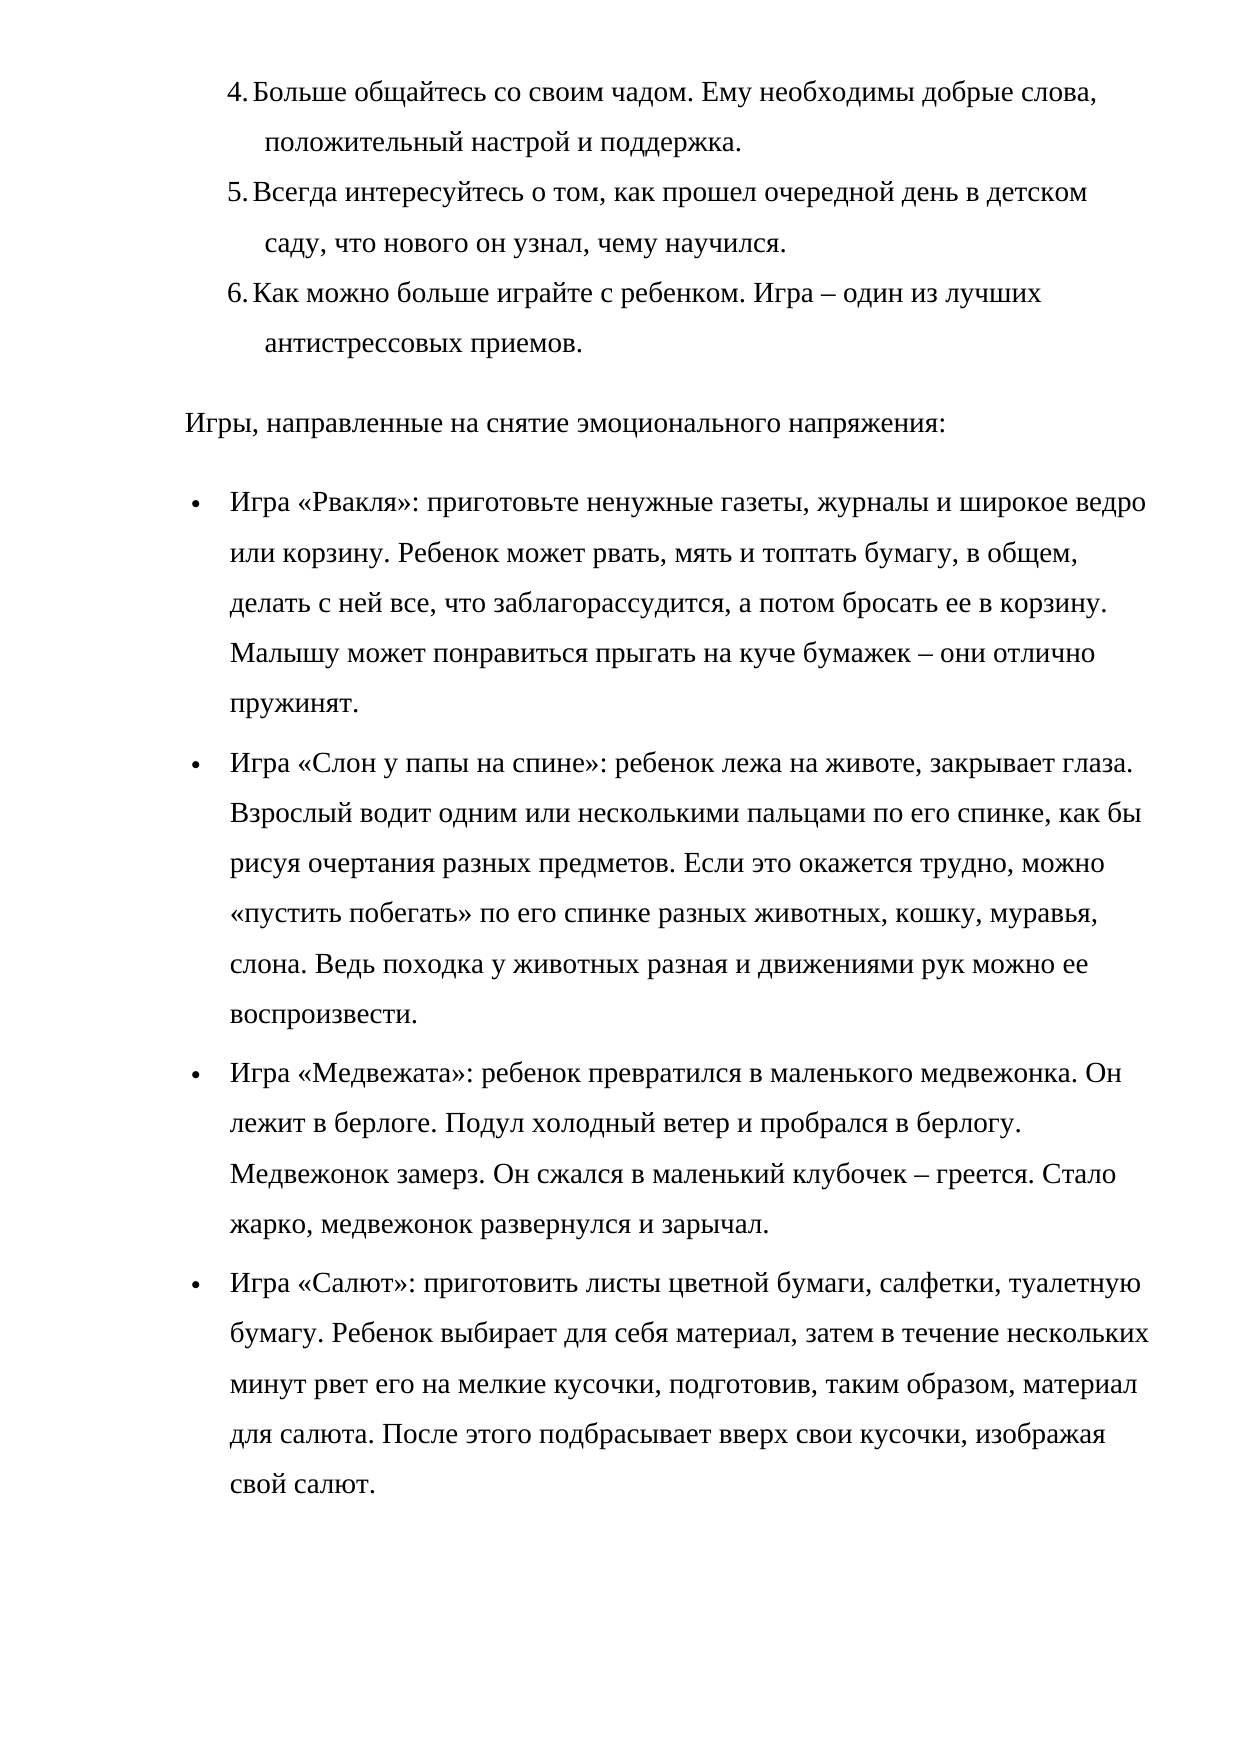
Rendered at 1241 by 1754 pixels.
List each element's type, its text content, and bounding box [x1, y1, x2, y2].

list Больше общайтесь со своим чадом. Ему необходимы добрые слова, положительный настрой и поддержка. [227, 74, 1152, 158]
list Игра «Слон у папы на спине»: ребенок лежа на животе, закрывает глаза. Взрослый водит одним или несколькими пальцами по его спинке, как бы рисуя очертания разных предметов. Если это окажется трудно, можно «пустить побегать» по его спинке разных животных, кошку, муравья, слона. Ведь походка у животных разная и движениями рук можно ее воспроизвести. [192, 745, 1152, 1030]
list Игра «Салют»: приготовить листы цветной бумаги, салфетки, туалетную бумагу. Ребенок выбирает для себя материал, затем в течение нескольких минут рвет его на мелкие кусочки, подготовив, таким образом, материал для салюта. После этого подбрасывает вверх свои кусочки, изображая свой салют. [192, 1265, 1152, 1500]
text Игры, направленные на снятие эмоционального напряжения: [177, 405, 1152, 438]
list Игра «Медвежата»: ребенок превратился в маленького медвежонка. Он лежит в берлоге. Подул холодный ветер и пробрался в берлогу. Медвежонок замерз. Он сжался в маленький клубочек – греется. Стало жарко, медвежонок развернулся и зарычал. [192, 1055, 1152, 1240]
list Игра «Рвакля»: приготовьте ненужные газеты, журналы и широкое ведро или корзину. Ребенок может рвать, мять и топтать бумагу, в общем, делать с ней все, что заблагорассудится, а потом бросать ее в корзину. Малышу может понравиться прыгать на куче бумажек – они отлично пружинят. [192, 484, 1152, 719]
list Всегда интересуйтесь о том, как прошел очередной день в детском саду, что нового он узнал, чему научился. [227, 174, 1152, 258]
list Как можно больше играйте с ребенком. Игра – один из лучших антистрессовых приемов. [227, 275, 1152, 359]
